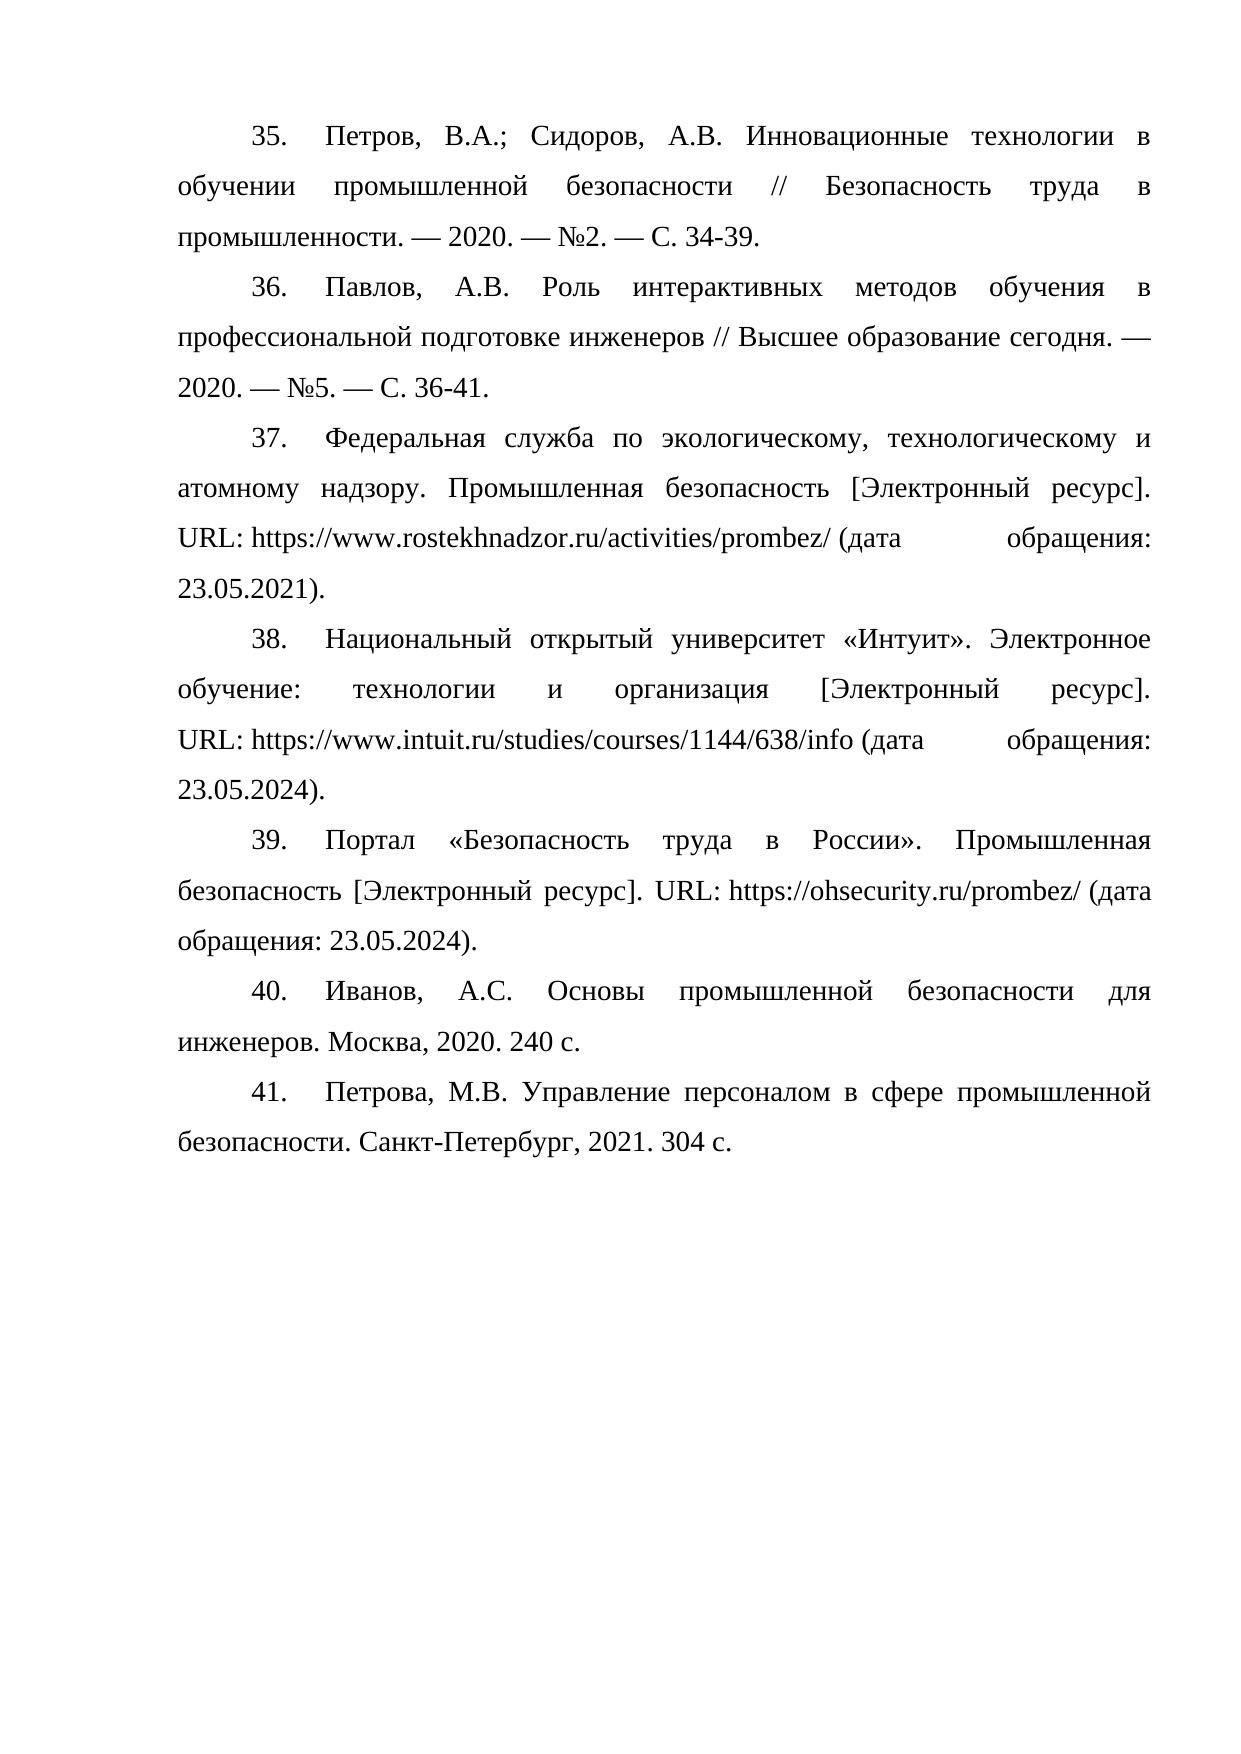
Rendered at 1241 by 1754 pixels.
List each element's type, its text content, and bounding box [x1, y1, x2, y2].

list Петрова, М.В. Управление персоналом в сфере промышленной безопасности. Санкт-Петербург, 2021. 304 с. [177, 1074, 1152, 1158]
list Федеральная служба по экологическому, технологическому и атомному надзору. Промышленная безопасность [Электронный ресурс]. URL: https://www.rostekhnadzor.ru/activities/prombez/ (дата обращения: 23.05.2021). [177, 420, 1152, 604]
list Иванов, А.С. Основы промышленной безопасности для инженеров. Москва, 2020. 240 с. [177, 973, 1152, 1057]
list Портал «Безопасность труда в России». Промышленная безопасность [Электронный ресурс]. URL: https://ohsecurity.ru/prombez/ (дата обращения: 23.05.2024). [177, 822, 1152, 957]
list Национальный открытый университет «Интуит». Электронное обучение: технологии и организация [Электронный ресурс]. URL: https://www.intuit.ru/studies/courses/1144/638/info (дата обращения: 23.05.2024). [177, 621, 1152, 806]
list Петров, В.А.; Сидоров, А.В. Инновационные технологии в обучении промышленной безопасности // Безопасность труда в промышленности. — 2020. — №2. — С. 34-39. [177, 118, 1152, 252]
list Павлов, А.В. Роль интерактивных методов обучения в профессиональной подготовке инженеров // Высшее образование сегодня. — 2020. — №5. — С. 36-41. [177, 269, 1152, 403]
